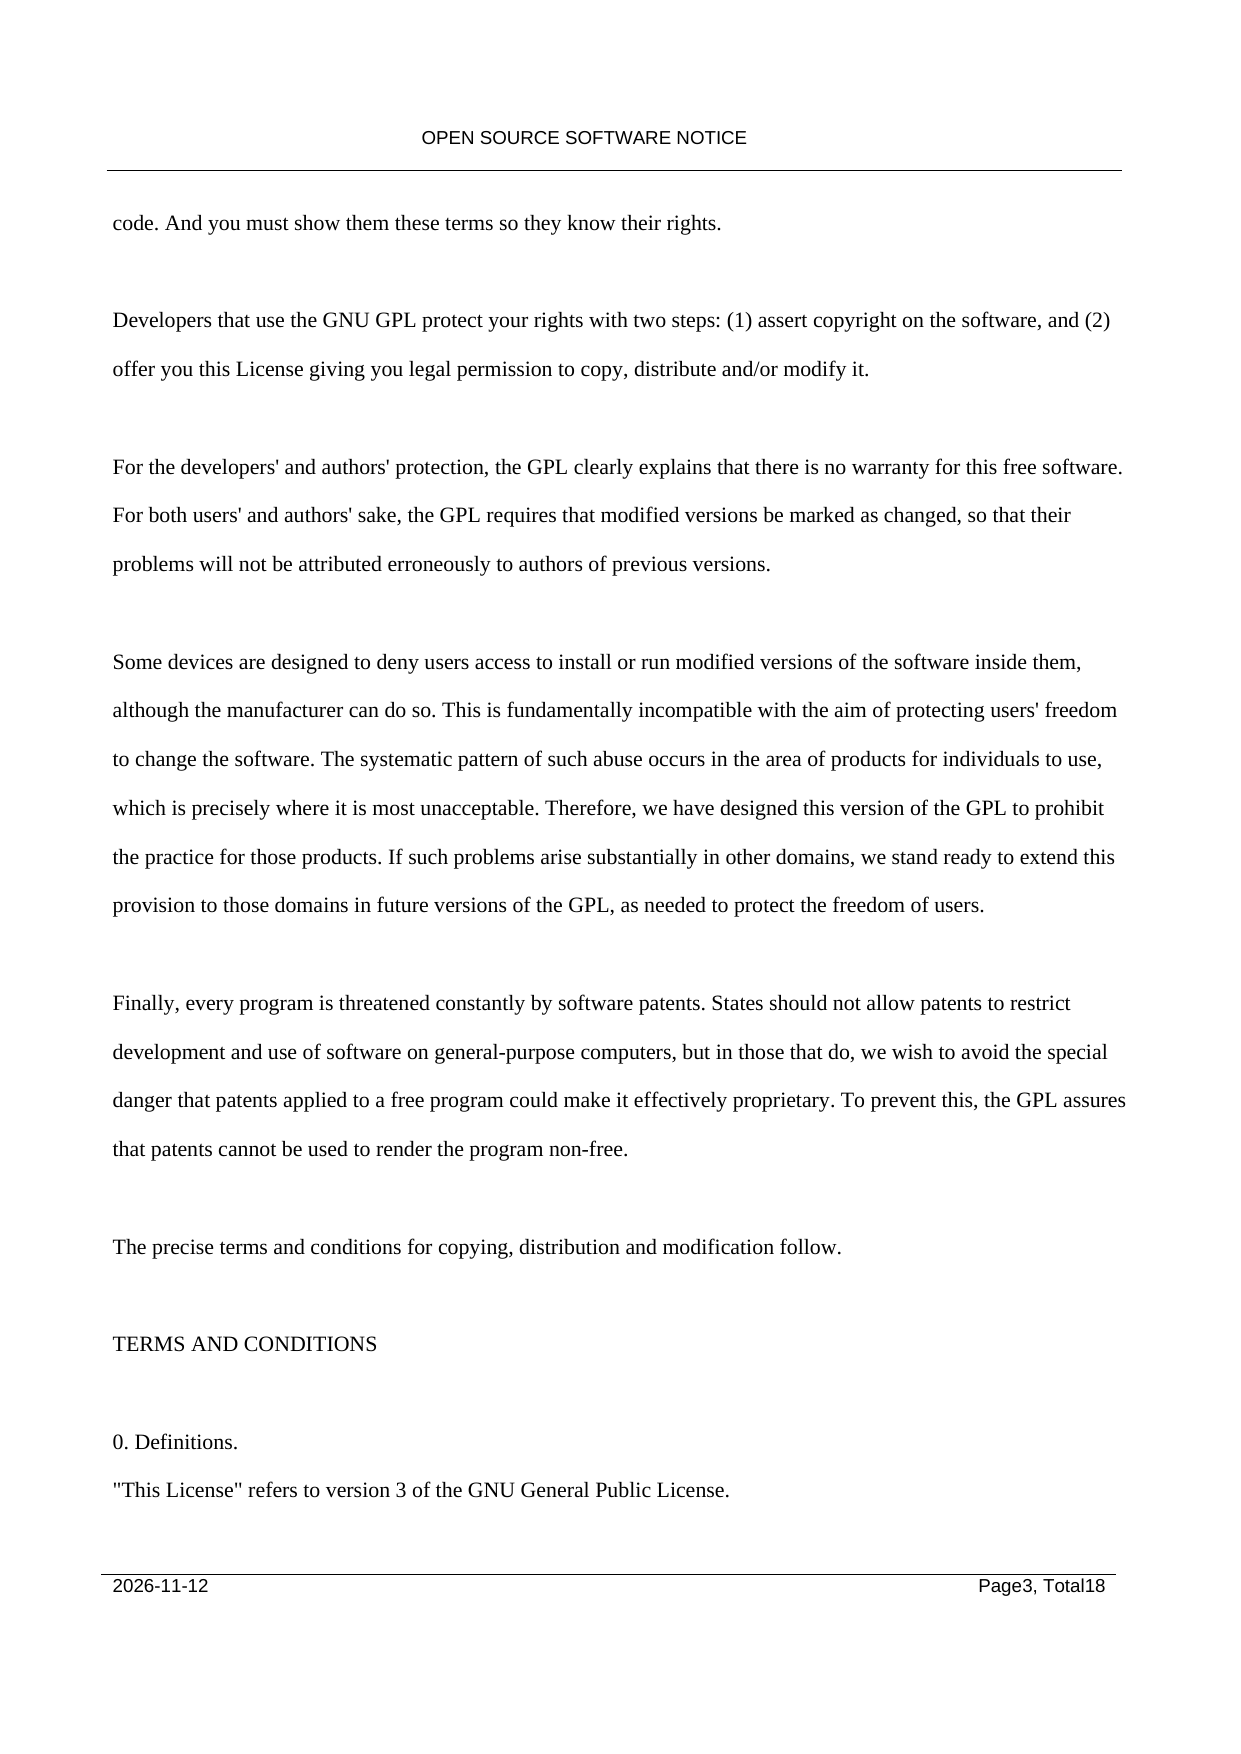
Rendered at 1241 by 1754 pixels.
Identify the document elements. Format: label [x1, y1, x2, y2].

text [112, 206, 1128, 1506]
